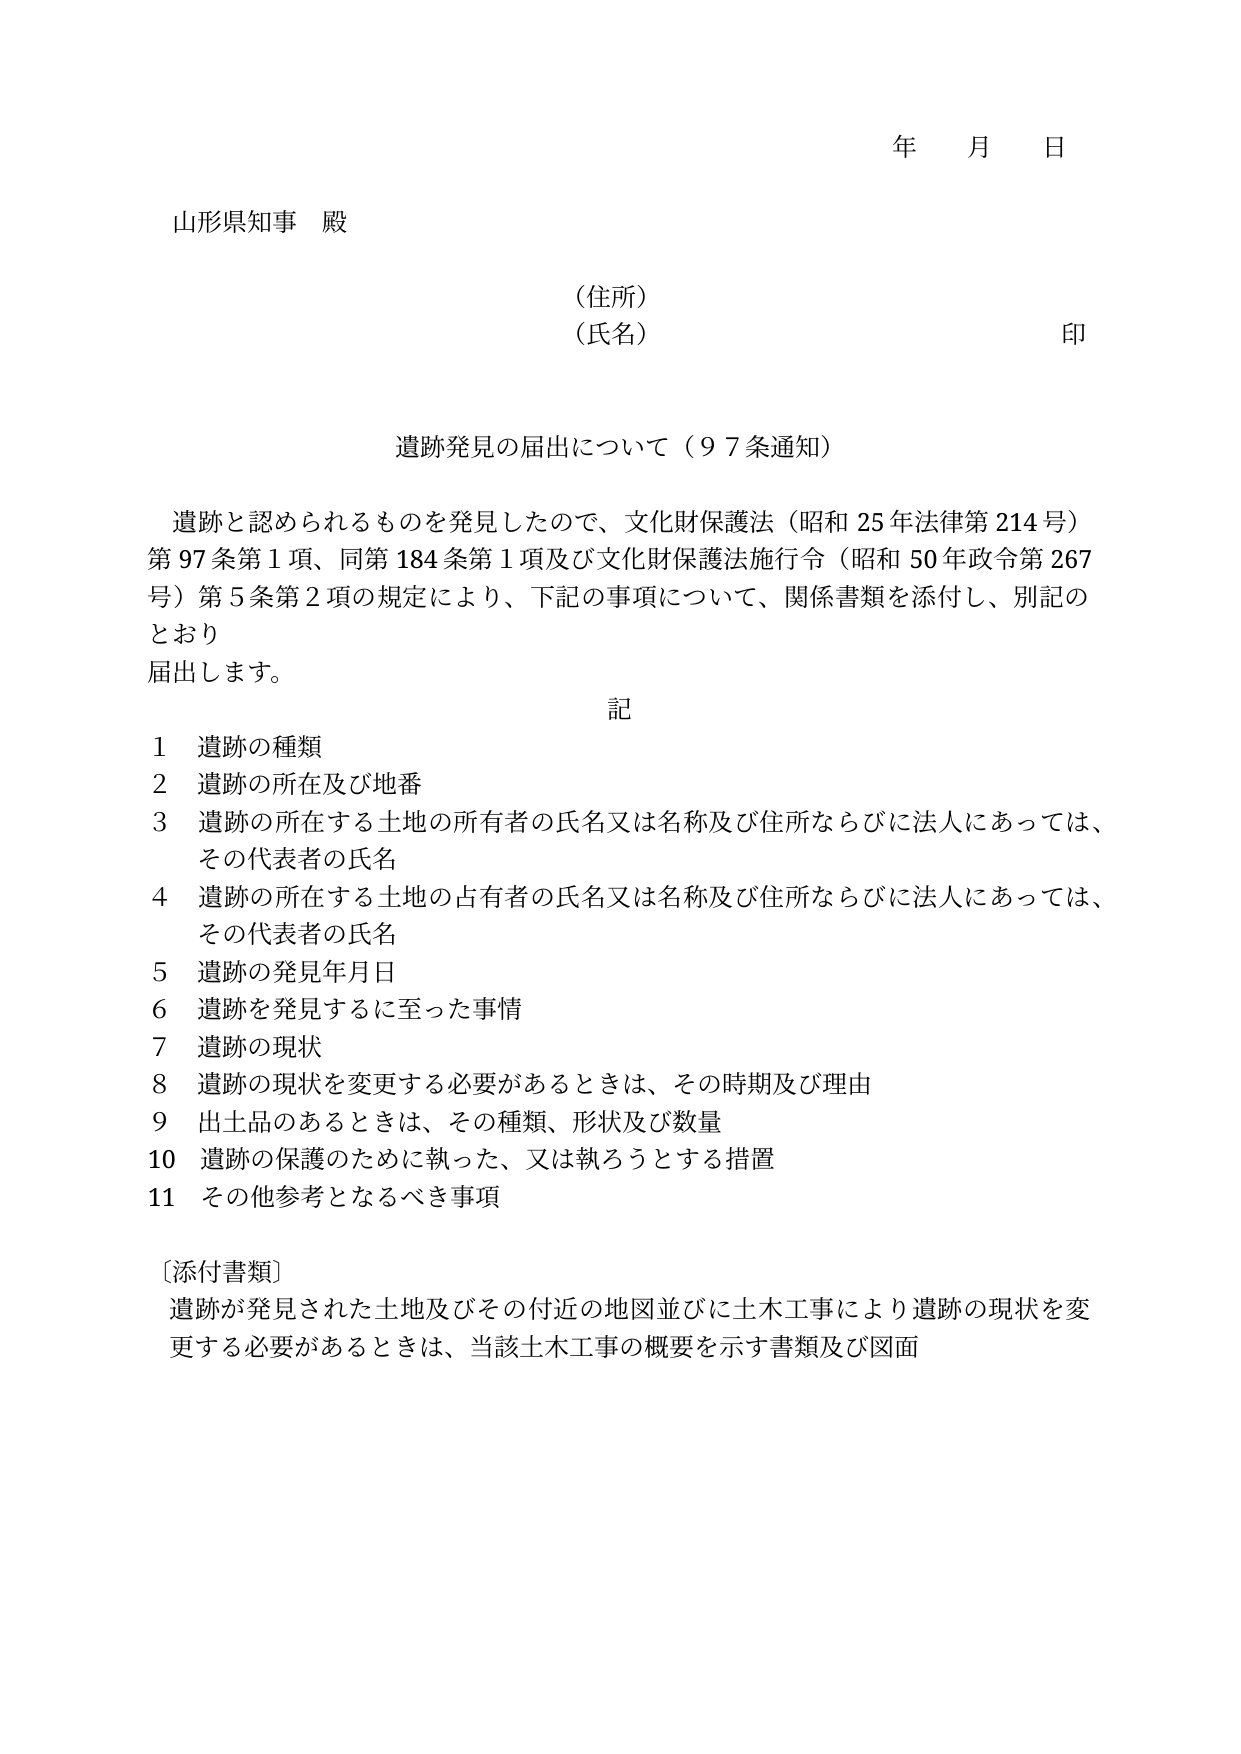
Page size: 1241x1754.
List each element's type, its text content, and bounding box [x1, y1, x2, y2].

text （住所） [561, 277, 1092, 314]
text ７ 遺跡の現状 [148, 1027, 1092, 1064]
text 山形県知事 殿 [148, 202, 1092, 239]
text ９ 出土品のあるときは、その種類、形状及び数量 [148, 1102, 1092, 1139]
text １ 遺跡の種類 [148, 727, 1092, 764]
text 届出します。 [148, 652, 1092, 689]
text 年 月 日 [148, 127, 1067, 164]
text 遺跡が発見された土地及びその付近の地図並びに土木工事により遺跡の現状を変更する必要があるときは、当該土木工事の概要を示す書類及び図面 [169, 1289, 1092, 1364]
text 遺跡と認められるものを発見したので、文化財保護法（昭和25年法律第214号）第97条第１項、同第184条第１項及び文化財保護法施行令（昭和50年政令第267号）第５条第２項の規定により、下記の事項について、関係書類を添付し、別記のとおり [148, 502, 1092, 652]
text 11 その他参考となるべき事項 [148, 1177, 1092, 1214]
text ２ 遺跡の所在及び地番 [148, 764, 1092, 802]
text 遺跡発見の届出について（９７条通知） [148, 427, 1092, 464]
text ４ 遺跡の所在する土地の占有者の氏名又は名称及び住所ならびに法人にあっては、その代表者の氏名 [148, 877, 1092, 952]
text 10 遺跡の保護のために執った、又は執ろうとする措置 [148, 1139, 1092, 1177]
text 〔添付書類〕 [148, 1252, 1092, 1289]
text 記 [148, 689, 1092, 727]
text ８ 遺跡の現状を変更する必要があるときは、その時期及び理由 [148, 1064, 1092, 1102]
text （氏名） 印 [561, 314, 1092, 352]
text ３ 遺跡の所在する土地の所有者の氏名又は名称及び住所ならびに法人にあっては、その代表者の氏名 [148, 802, 1092, 877]
text ５ 遺跡の発見年月日 [148, 952, 1092, 989]
text ６ 遺跡を発見するに至った事情 [148, 989, 1092, 1027]
